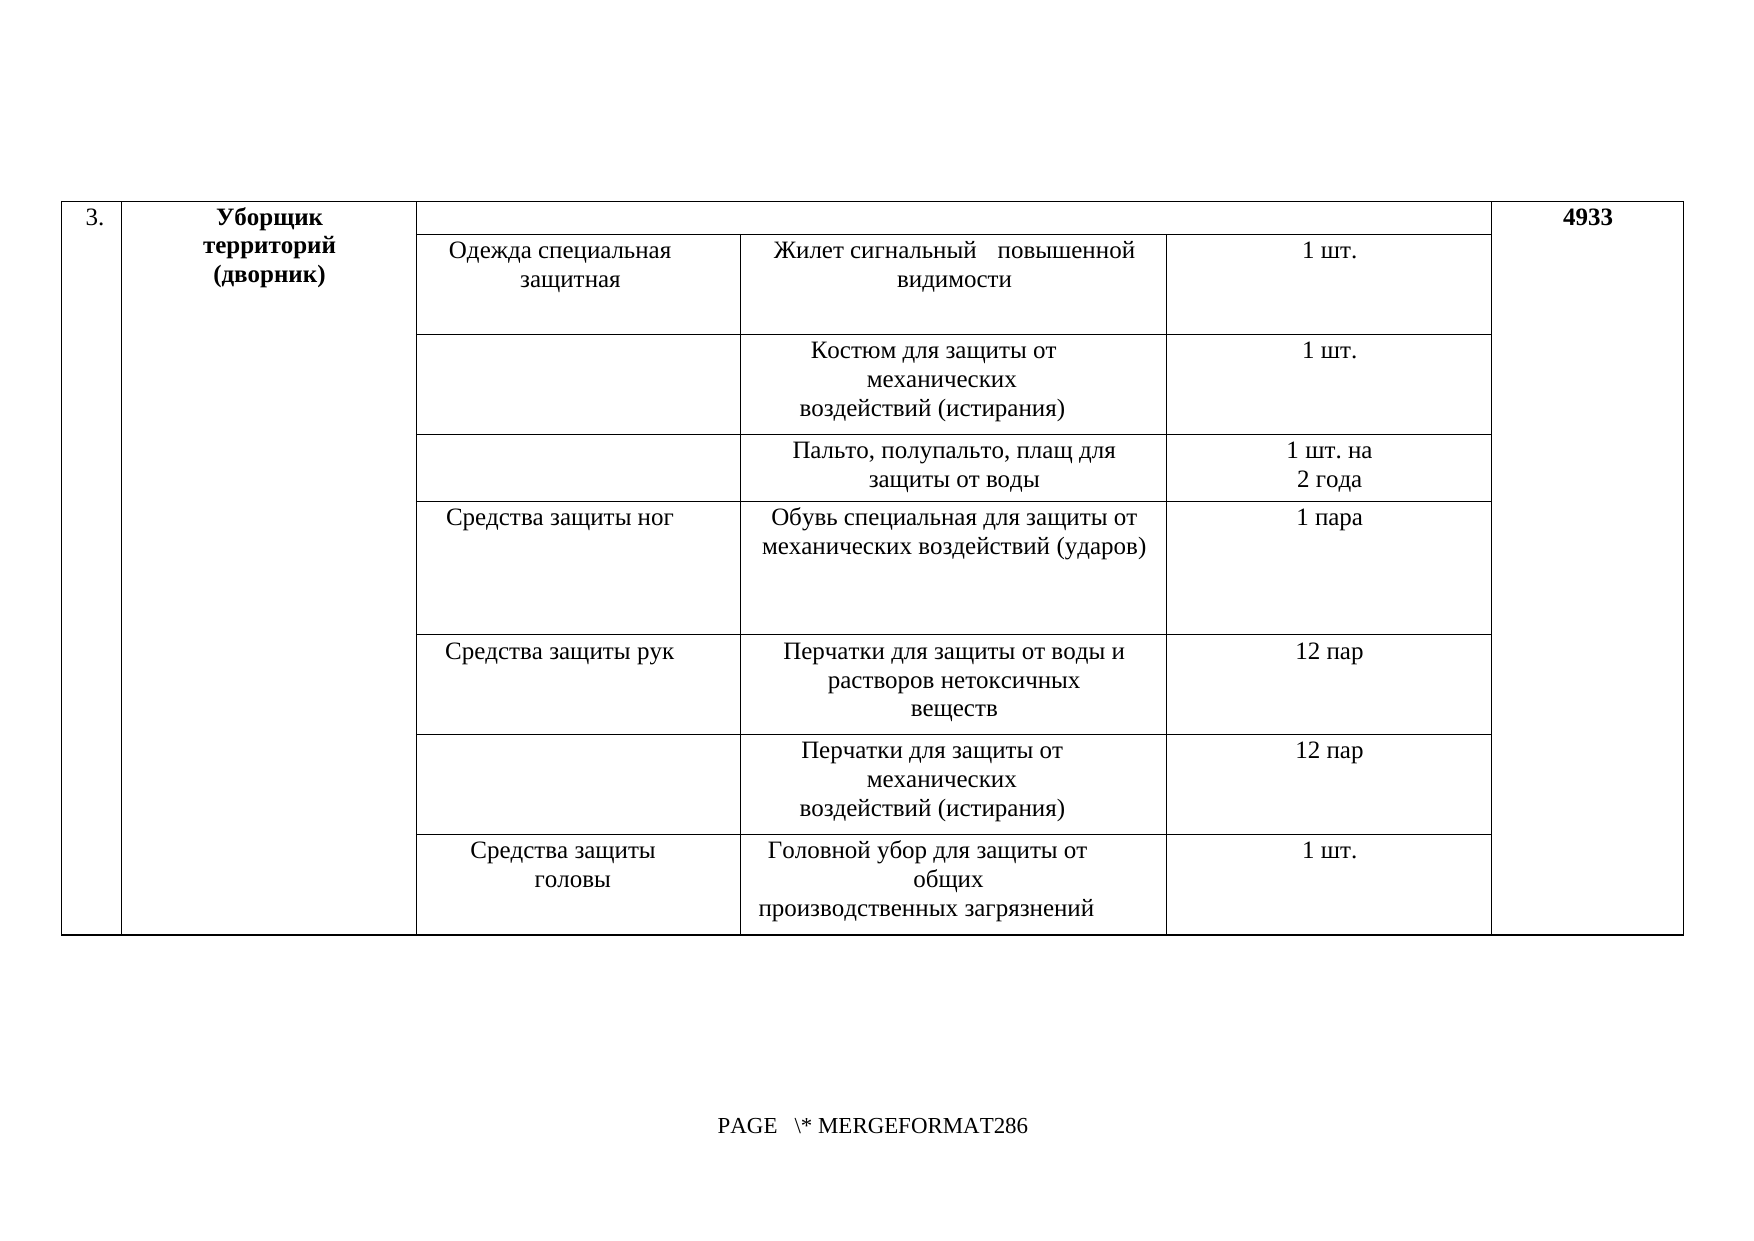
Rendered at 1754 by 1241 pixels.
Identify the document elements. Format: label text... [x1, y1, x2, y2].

table_header 4933 [1492, 202, 1683, 934]
table_cell Средства защиты ног [417, 502, 740, 634]
table_cell 1 шт. [1167, 835, 1491, 934]
table_cell Обувь специальная для защиты от механических воздействий (ударов) [741, 502, 1166, 634]
table_cell 12 пар [1167, 735, 1491, 834]
table_header 3. [62, 202, 121, 934]
table_cell [417, 335, 740, 434]
table_cell Головной убор для защиты от общих производственных загрязнений [741, 835, 1166, 934]
table_cell Пальто, полупальто, плащ для защиты от воды [741, 435, 1166, 501]
table_header [417, 202, 1491, 234]
table_cell Одежда специальная защитная [417, 235, 740, 334]
table_cell [417, 735, 740, 834]
table_cell 1 пара [1167, 502, 1491, 634]
table_cell Средства защиты головы [417, 835, 740, 934]
table_cell [417, 435, 740, 501]
table_cell 12 пар [1167, 635, 1491, 734]
table_cell Перчатки для защиты от воды и растворов нетоксичных веществ [741, 635, 1166, 734]
table_cell 1 шт. [1167, 235, 1491, 334]
table_header Уборщик территорий (дворник) [122, 202, 416, 934]
table_cell Костюм для защиты от механических воздействий (истирания) [741, 335, 1166, 434]
table_cell 1 шт. [1167, 335, 1491, 434]
table_cell 1 шт. на 2 года [1167, 435, 1491, 501]
table_cell Средства защиты рук [417, 635, 740, 734]
table_cell Перчатки для защиты от механических воздействий (истирания) [741, 735, 1166, 834]
table_cell Жилет сигнальный повышенной видимости [741, 235, 1166, 334]
